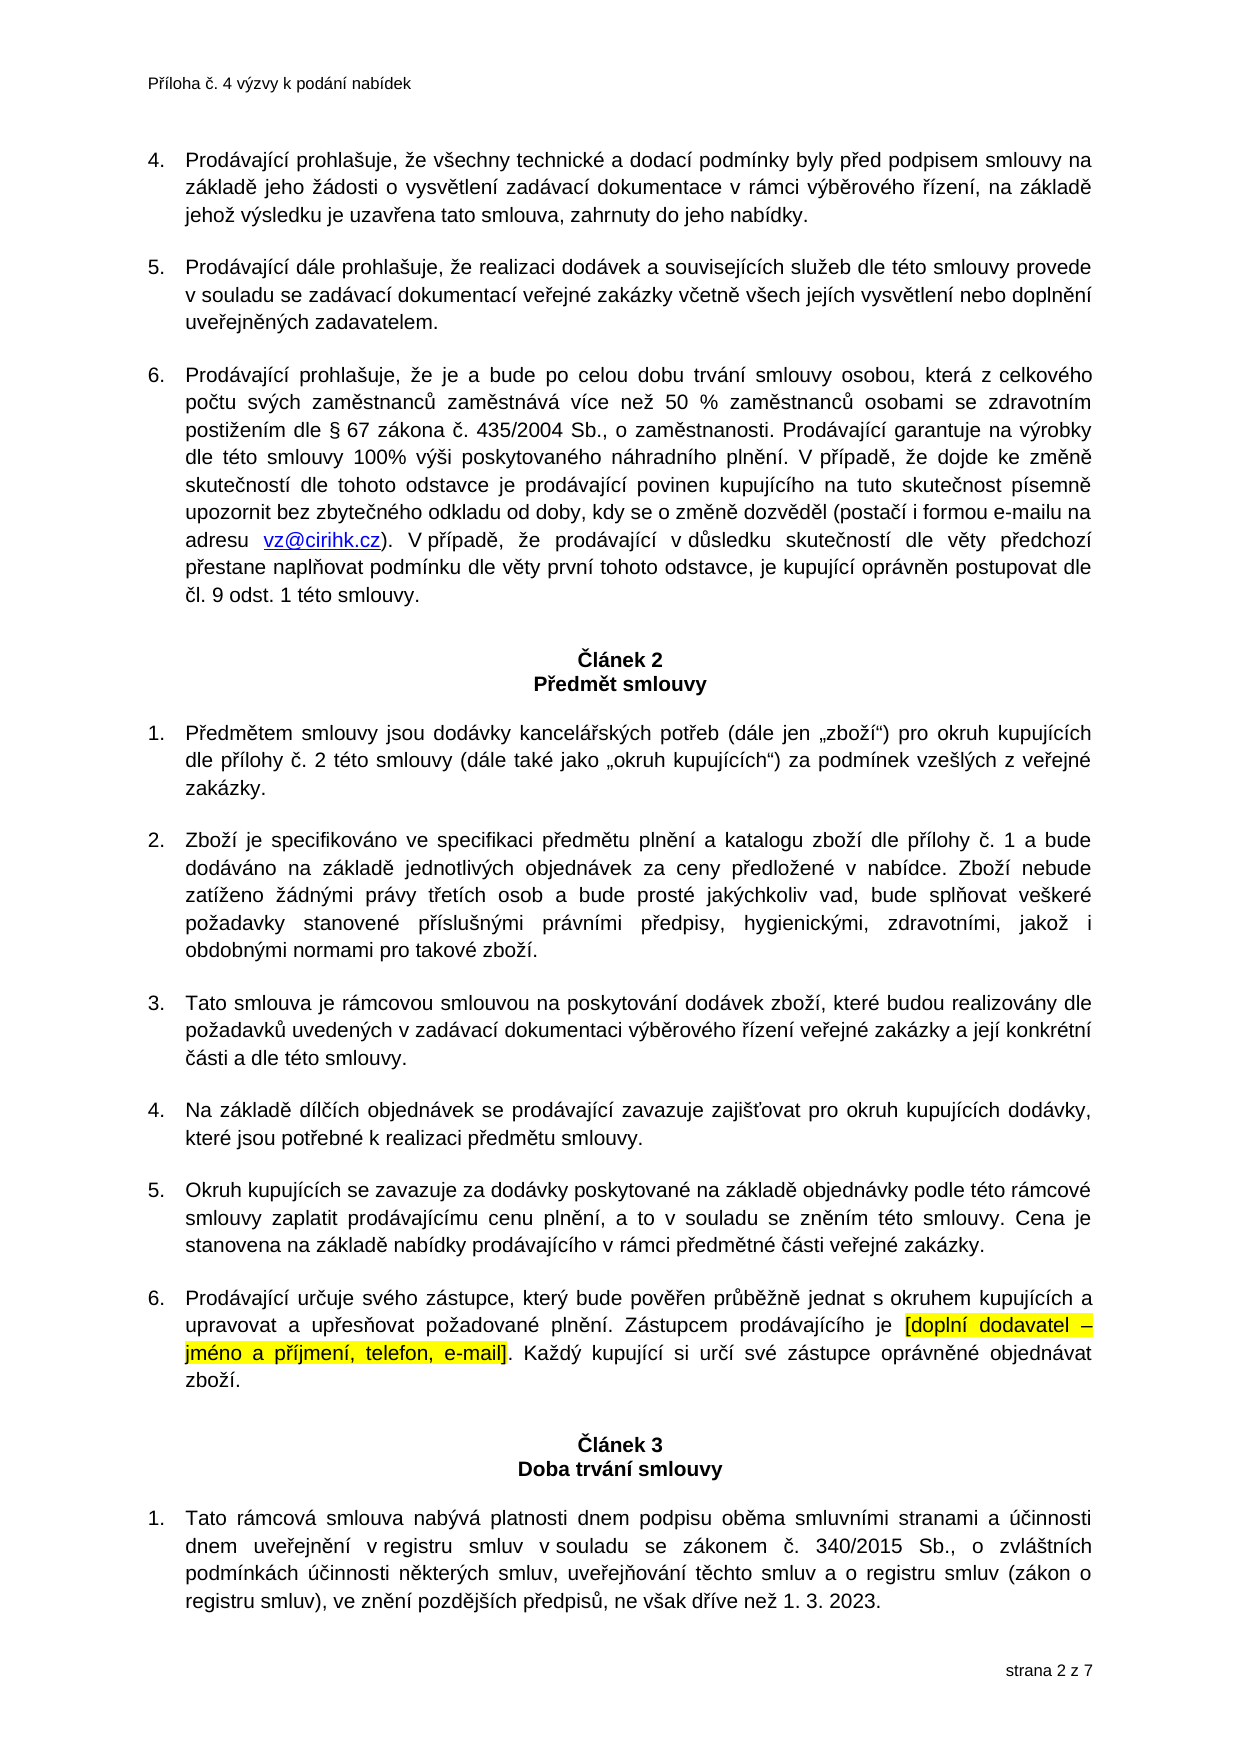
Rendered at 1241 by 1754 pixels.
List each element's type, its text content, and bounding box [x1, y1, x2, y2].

list Prodávající dále prohlašuje, že realizaci dodávek a souvisejících služeb dle této smlouvy provede v souladu se zadávací dokumentací veřejné zakázky včetně všech jejích vysvětlení nebo doplnění uveřejněných zadavatelem. [148, 255, 1093, 334]
text Doba trvání smlouvy [148, 1457, 1093, 1481]
list Tato rámcová smlouva nabývá platnosti dnem podpisu oběma smluvními stranami a účinnosti dnem uveřejnění v registru smluv v souladu se zákonem č. 340/2015 Sb., o zvláštních podmínkách účinnosti některých smluv, uveřejňování těchto smluv a o registru smluv (zákon o registru smluv), ve znění pozdějších předpisů, ne však dříve než 1. 3. 2023. [148, 1506, 1093, 1612]
list Okruh kupujících se zavazuje za dodávky poskytované na základě objednávky podle této rámcové smlouvy zaplatit prodávajícímu cenu plnění, a to v souladu se zněním této smlouvy. Cena je stanovena na základě nabídky prodávajícího v rámci předmětné části veřejné zakázky. [148, 1178, 1093, 1257]
list Prodávající určuje svého zástupce, který bude pověřen průběžně jednat s okruhem kupujících a upravovat a upřesňovat požadované plnění. Zástupcem prodávajícího je [doplní dodavatel – jméno a příjmení, telefon, e-mail]. Každý kupující si určí své zástupce oprávněné objednávat zboží. [148, 1286, 1093, 1392]
text Článek 2 [148, 648, 1093, 672]
list Na základě dílčích objednávek se prodávající zavazuje zajišťovat pro okruh kupujících dodávky, které jsou potřebné k realizaci předmětu smlouvy. [148, 1098, 1093, 1149]
list Prodávající prohlašuje, že všechny technické a dodací podmínky byly před podpisem smlouvy na základě jeho žádosti o vysvětlení zadávací dokumentace v rámci výběrového řízení, na základě jehož výsledku je uzavřena tato smlouva, zahrnuty do jeho nabídky. [148, 148, 1093, 227]
list Předmětem smlouvy jsou dodávky kancelářských potřeb (dále jen „zboží“) pro okruh kupujících dle přílohy č. 2 této smlouvy (dále také jako „okruh kupujících“) za podmínek vzešlých z veřejné zakázky. [148, 721, 1093, 799]
text Článek 3 [148, 1433, 1093, 1457]
text Předmět smlouvy [148, 672, 1093, 696]
list Zboží je specifikováno ve specifikaci předmětu plnění a katalogu zboží dle přílohy č. 1 a bude dodáváno na základě jednotlivých objednávek za ceny předložené v nabídce. Zboží nebude zatíženo žádnými právy třetích osob a bude prosté jakýchkoliv vad, bude splňovat veškeré požadavky stanovené příslušnými právními předpisy, hygienickými, zdravotními, jakož i obdobnými normami pro takové zboží. [148, 828, 1093, 962]
list Tato smlouva je rámcovou smlouvou na poskytování dodávek zboží, které budou realizovány dle požadavků uvedených v zadávací dokumentaci výběrového řízení veřejné zakázky a její konkrétní části a dle této smlouvy. [148, 991, 1093, 1069]
list Prodávající prohlašuje, že je a bude po celou dobu trvání smlouvy osobou, která z celkového počtu svých zaměstnanců zaměstnává více než 50 % zaměstnanců osobami se zdravotním postižením dle § 67 zákona č. 435/2004 Sb., o zaměstnanosti. Prodávající garantuje na výrobky dle této smlouvy 100% výši poskytovaného náhradního plnění. V případě, že dojde ke změně skutečností dle tohoto odstavce je prodávající povinen kupujícího na tuto skutečnost písemně upozornit bez zbytečného odkladu od doby, kdy se o změně dozvěděl (postačí i formou e-mailu na adresu vz@cirihk.cz). V případě, že prodávající v důsledku skutečností dle věty předchozí přestane naplňovat podmínku dle věty první tohoto odstavce, je kupující oprávněn postupovat dle čl. 9 odst. 1 této smlouvy. [148, 363, 1093, 607]
